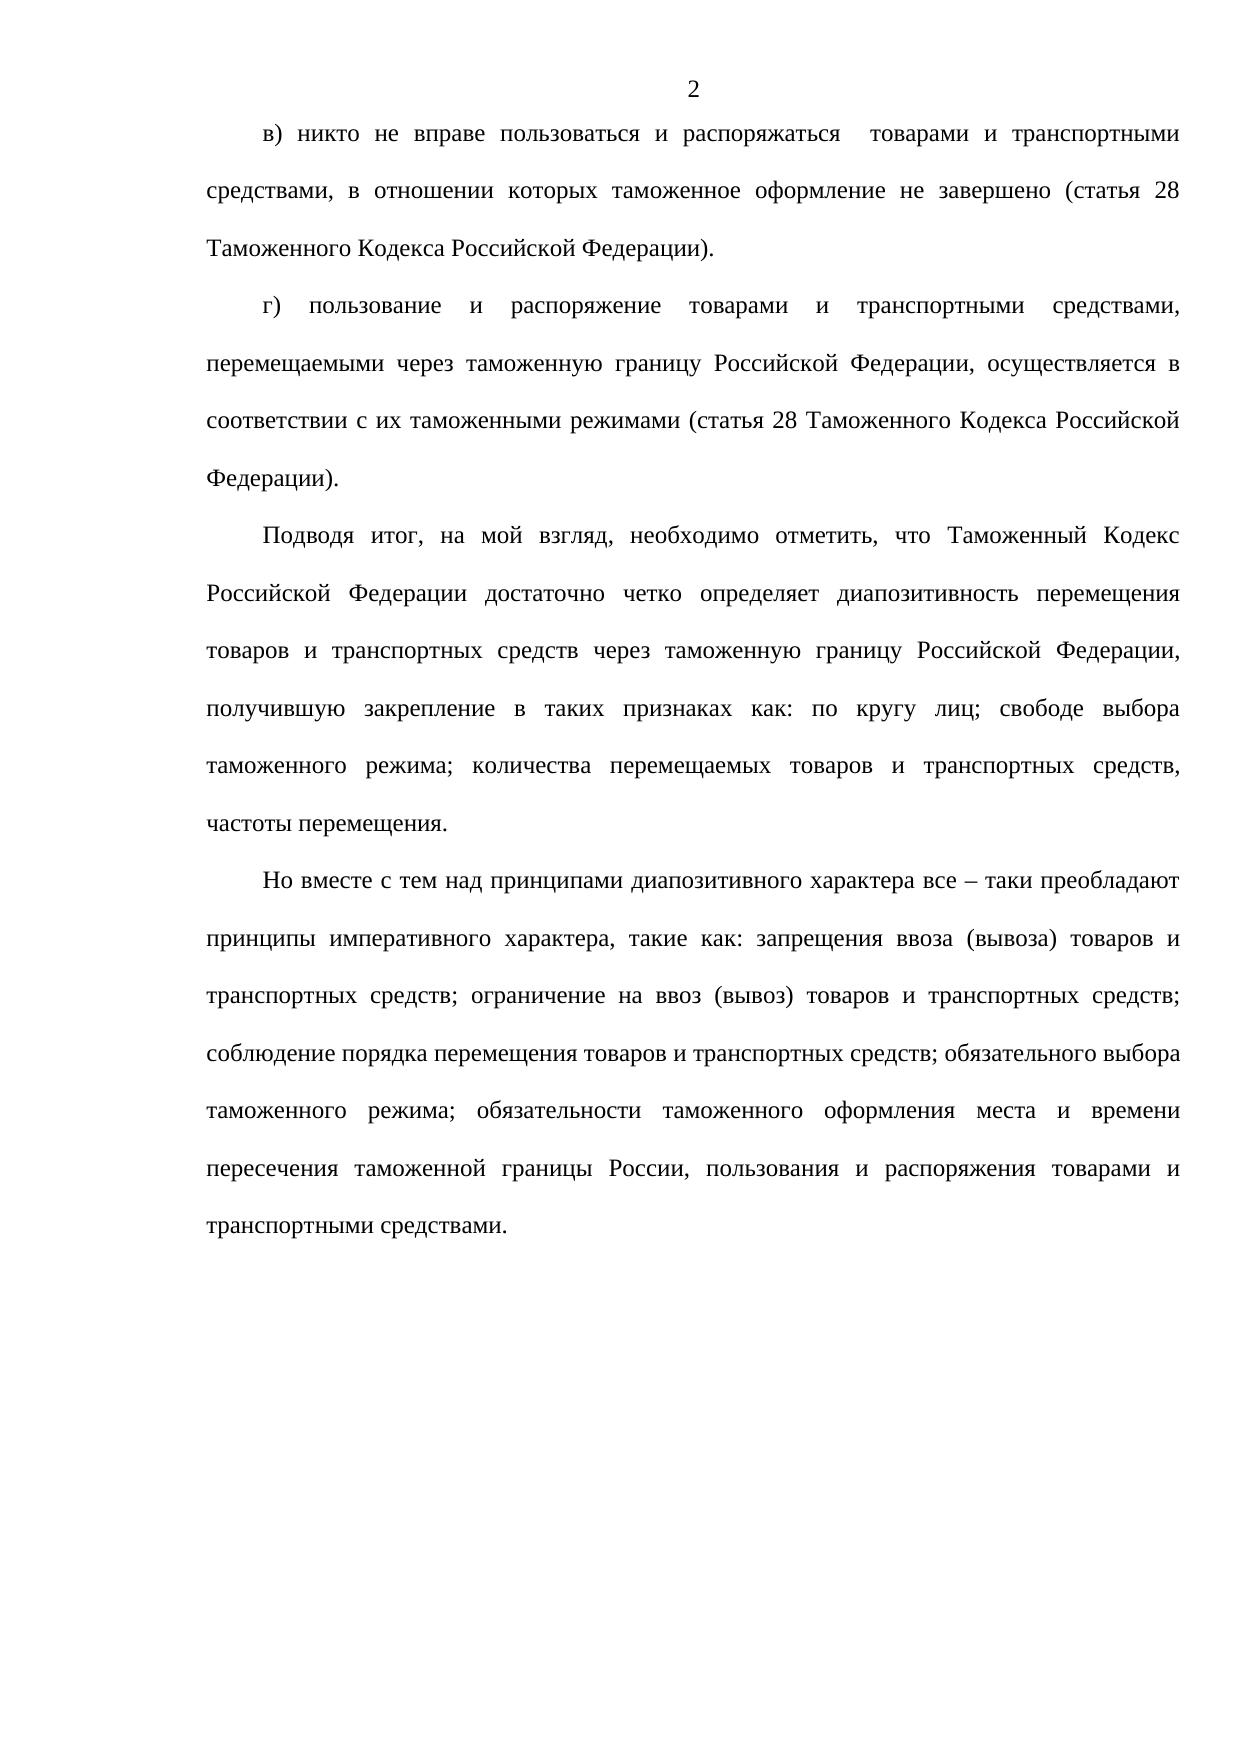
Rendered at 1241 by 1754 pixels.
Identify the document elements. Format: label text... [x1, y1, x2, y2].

text в) никто не вправе пользоваться и распоряжаться товарами и транспортными средствами, в отношении которых таможенное оформление не завершено (статья 28 Таможенного Кодекса Российской Федерации). [206, 118, 1181, 262]
text Подводя итог, на мой взгляд, необходимо отметить, что Таможенный Кодекс Российской Федерации достаточно четко определяет диапозитивность перемещения товаров и транспортных средств через таможенную границу Российской Федерации, получившую закрепление в таких признаках как: по кругу лиц; свободе выбора таможенного режима; количества перемещаемых товаров и транспортных средств, частоты перемещения. [206, 521, 1181, 837]
text г) пользование и распоряжение товарами и транспортными средствами, перемещаемыми через таможенную границу Российской Федерации, осуществляется в соответствии с их таможенными режимами (статья 28 Таможенного Кодекса Российской Федерации). [206, 291, 1181, 492]
text Но вместе с тем над принципами диапозитивного характера все – таки преобладают принципы императивного характера, такие как: запрещения ввоза (вывоза) товаров и транспортных средств; ограничение на ввоз (вывоз) товаров и транспортных средств; соблюдение порядка перемещения товаров и транспортных средств; обязательного выбора таможенного режима; обязательности таможенного оформления места и времени пересечения таможенной границы России, пользования и распоряжения товарами и транспортными средствами. [206, 866, 1181, 1239]
